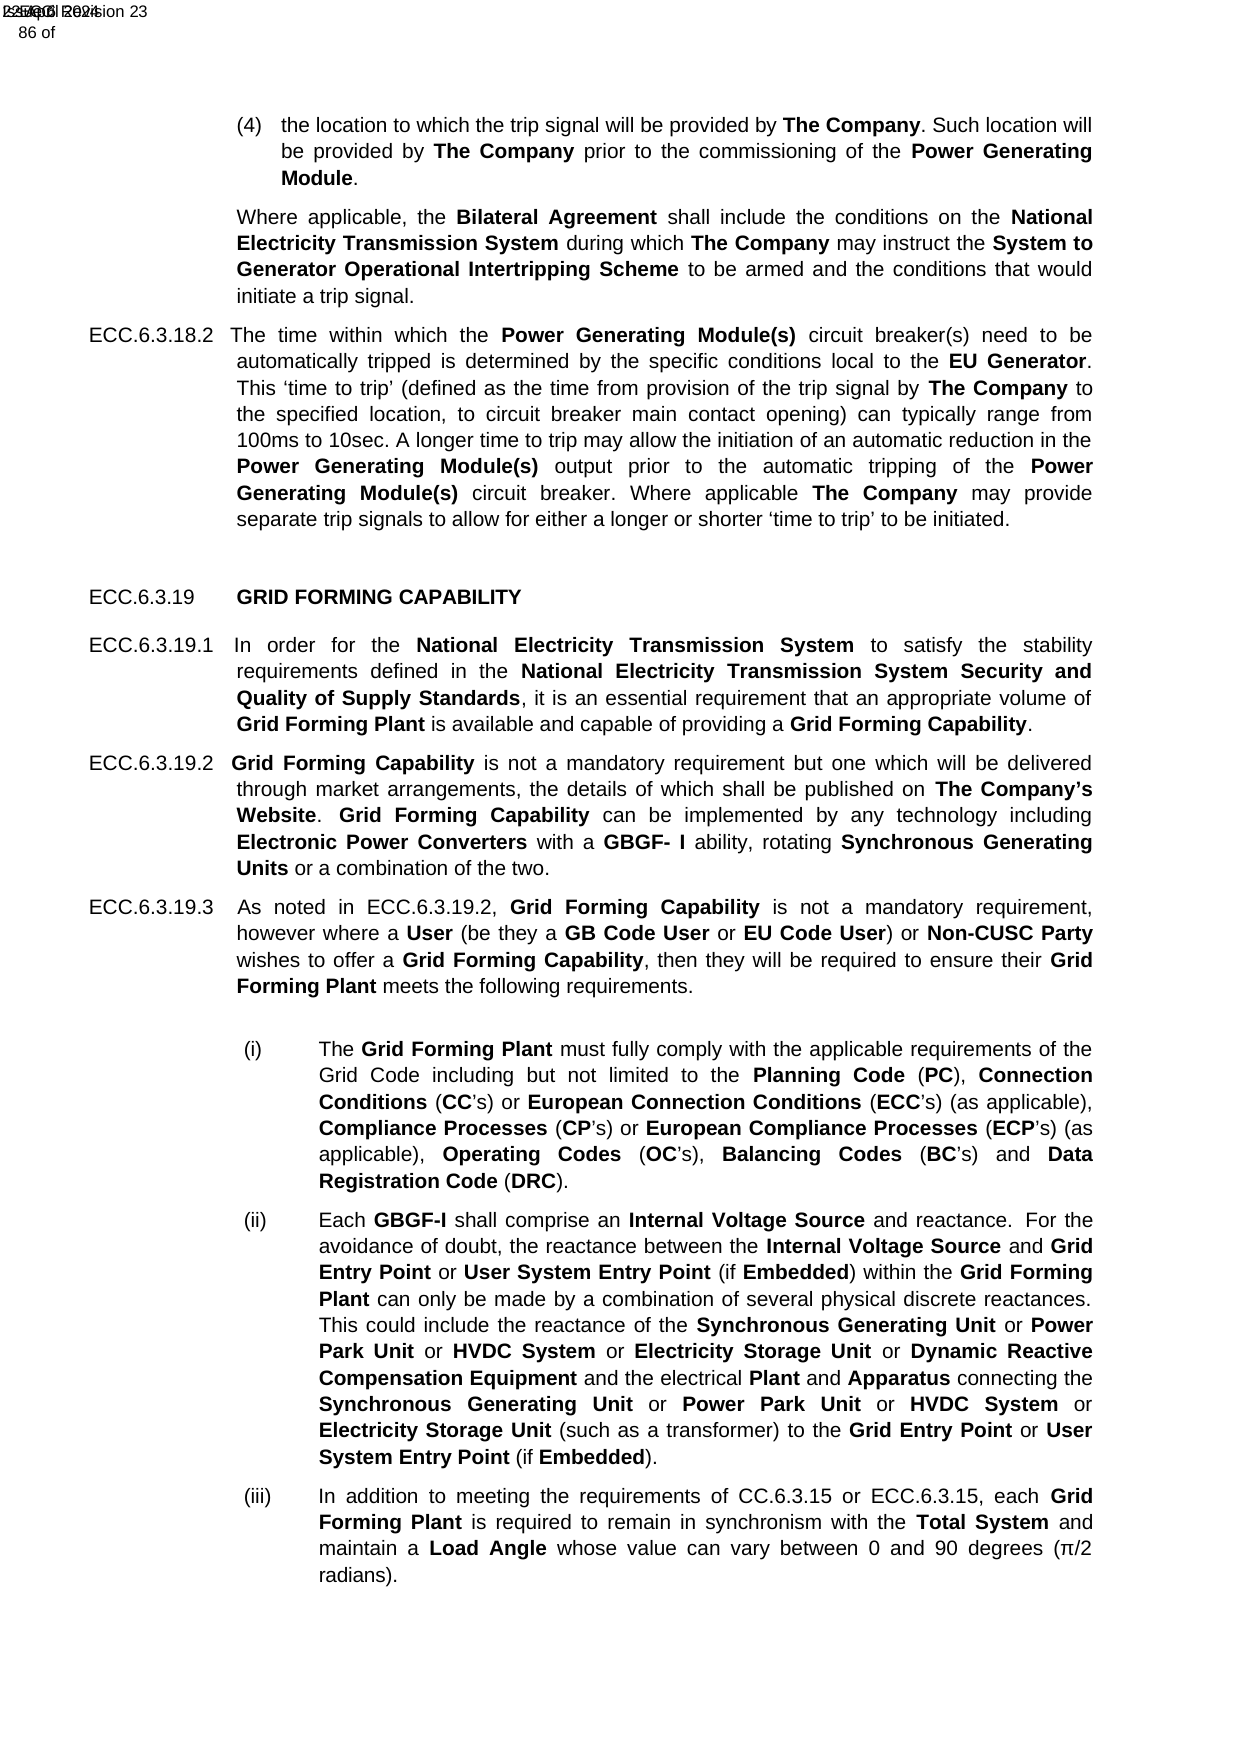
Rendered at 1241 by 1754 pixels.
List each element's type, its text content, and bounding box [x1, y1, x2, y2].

text Where applicable, the Bilateral Agreement shall include the conditions on the National Electricity Transmission System during which The Company may instruct the System to Generator Operational Intertripping Scheme to be armed and the conditions that would initiate a trip signal. [236, 204, 1093, 308]
list The Grid Forming Plant must fully comply with the applicable requirements of the Grid Code including but not limited to the Planning Code (PC), Connection Conditions (CC’s) or European Connection Conditions (ECC’s) (as applicable), Compliance Processes (CP’s) or European Compliance Processes (ECP’s) (as applicable), Operating Codes (OC’s), Balancing Codes (BC’s) and Data Registration Code (DRC). [243, 1037, 1093, 1192]
list Each GBGF-I shall comprise an Internal Voltage Source and reactance. For the avoidance of doubt, the reactance between the Internal Voltage Source and Grid Entry Point or User System Entry Point (if Embedded) within the Grid Forming Plant can only be made by a combination of several physical discrete reactances. This could include the reactance of the Synchronous Generating Unit or Power Park Unit or HVDC System or Electricity Storage Unit or Dynamic Reactive Compensation Equipment and the electrical Plant and Apparatus connecting the Synchronous Generating Unit or Power Park Unit or HVDC System or Electricity Storage Unit (such as a transformer) to the Grid Entry Point or User System Entry Point (if Embedded). [243, 1207, 1093, 1469]
list In addition to meeting the requirements of CC.6.3.15 or ECC.6.3.15, each Grid Forming Plant is required to remain in synchronism with the Total System and maintain a Load Angle whose value can vary between 0 and 90 degrees (π/2 radians). [243, 1483, 1093, 1587]
text ECC.6.3.19.2 Grid Forming Capability is not a mandatory requirement but one which will be delivered through market arrangements, the details of which shall be published on The Company’s Website. Grid Forming Capability can be implemented by any technology including Electronic Power Converters with a GBGF- I ability, rotating Synchronous Generating Units or a combination of the two. [89, 751, 1093, 880]
text ECC.6.3.19.3 As noted in ECC.6.3.19.2, Grid Forming Capability is not a mandatory requirement, however where a User (be they a GB Code User or EU Code User) or Non-CUSC Party wishes to offer a Grid Forming Capability, then they will be required to ensure their Grid Forming Plant meets the following requirements. [89, 895, 1093, 998]
text ECC.6.3.18.2 The time within which the Power Generating Module(s) circuit breaker(s) need to be automatically tripped is determined by the specific conditions local to the EU Generator. This ‘time to trip’ (defined as the time from provision of the trip signal by The Company to the specified location, to circuit breaker main contact opening) can typically range from 100ms to 10sec. A longer time to trip may allow the initiation of an automatic reduction in the Power Generating Module(s) output prior to the automatic tripping of the Power Generating Module(s) circuit breaker. Where applicable The Company may provide separate trip signals to allow for either a longer or shorter ‘time to trip’ to be initiated. [89, 323, 1093, 531]
text ECC.6.3.19.1 In order for the National Electricity Transmission System to satisfy the stability requirements defined in the National Electricity Transmission System Security and Quality of Supply Standards, it is an essential requirement that an appropriate volume of Grid Forming Plant is available and capable of providing a Grid Forming Capability. [89, 633, 1093, 736]
text ECC.6.3.19 GRID FORMING CAPABILITY [89, 585, 1217, 609]
list the location to which the trip signal will be provided by The Company. Such location will be provided by The Company prior to the commissioning of the Power Generating Module. [236, 113, 1093, 190]
